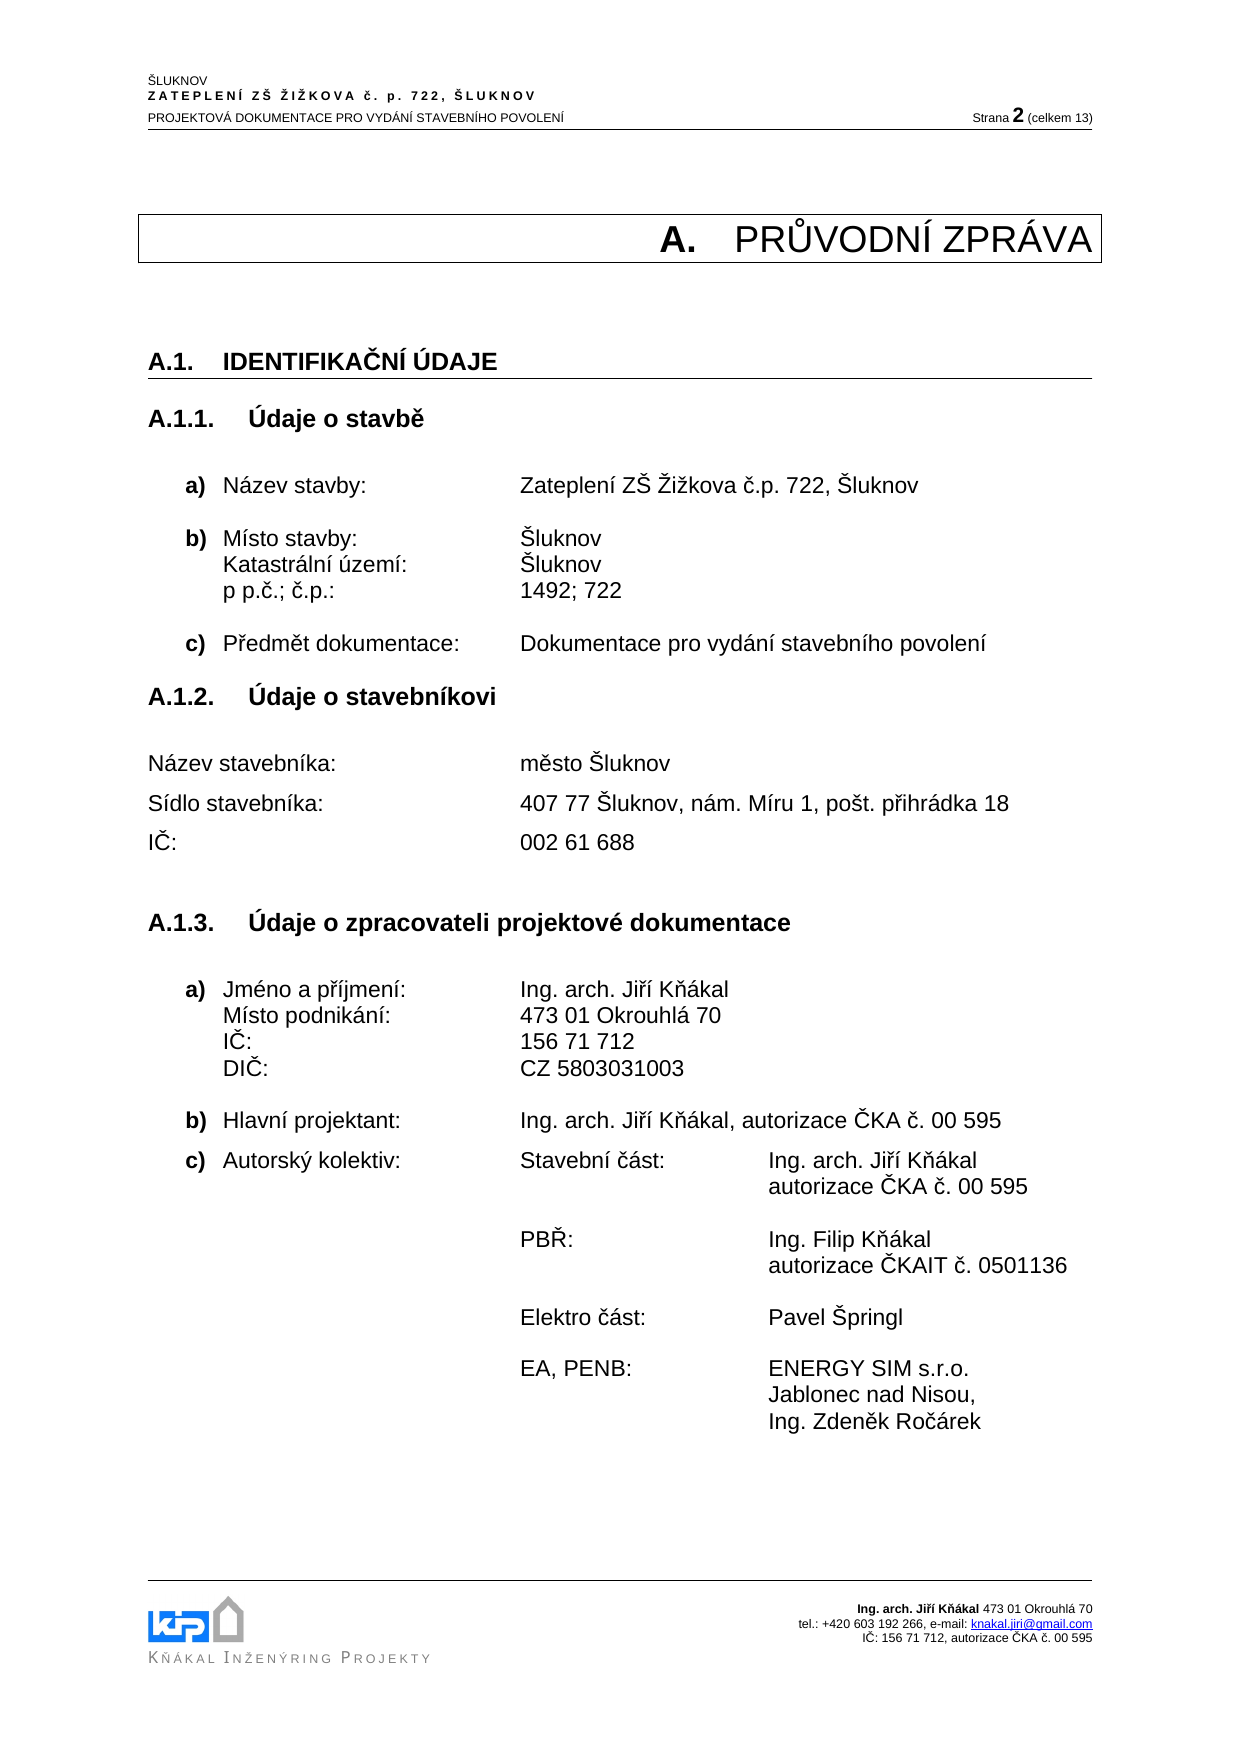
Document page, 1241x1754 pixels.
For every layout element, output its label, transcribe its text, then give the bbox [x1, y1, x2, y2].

text autorizace ČKA č. 00 595 [727, 1173, 1092, 1199]
text autorizace ČKAIT č. 0501136 [148, 1252, 1092, 1279]
list Hlavní projektant: Ing. arch. Jiří Kňákal, autorizace ČKA č. 00 595 [185, 1107, 1092, 1134]
list Jméno a příjmení: Ing. arch. Jiří Kňákal [185, 976, 1092, 1002]
subtitle identifikační údaje [148, 347, 1092, 378]
subtitle Údaje o stavbě [148, 404, 1092, 433]
subtitle Údaje o zpracovateli projektové dokumentace [148, 907, 1092, 936]
picture [147, 1594, 245, 1643]
subtitle PRŮVODNÍ ZPRÁVa [139, 215, 1101, 262]
text Název stavebníka: město Šluknov [148, 750, 1092, 777]
subtitle Údaje o stavebníkovi [148, 682, 1092, 711]
list Katastrální území: Šluknov [223, 551, 1092, 577]
text Ing. Zdeněk Ročárek [768, 1408, 1092, 1434]
text Jablonec nad Nisou, [727, 1381, 1092, 1408]
list Místo stavby: Šluknov [185, 525, 1092, 551]
list Předmět dokumentace: Dokumentace pro vydání stavebního povolení [185, 630, 1092, 656]
text DIČ: CZ 5803031003 [181, 1055, 1092, 1081]
text IČ: 156 71 712 [181, 1028, 1092, 1055]
text Místo podnikání: 473 01 Okrouhlá 70 [181, 1002, 1092, 1028]
text IČ: 002 61 688 [148, 829, 1092, 856]
list Název stavby: Zateplení ZŠ Žižkova č.p. 722, Šluknov [185, 472, 1092, 498]
text Elektro část: Pavel Špringl [478, 1304, 1092, 1330]
text PBŘ: Ing. Filip Kňákal [148, 1226, 1092, 1252]
text Sídlo stavebníka: 407 77 Šluknov, nám. Míru 1, pošt. přihrádka 18 [148, 790, 1092, 816]
list p p.č.; č.p.: 1492; 722 [223, 577, 1092, 604]
text EA, PENB: ENERGY SIM s.r.o. [148, 1355, 1092, 1381]
list Autorský kolektiv: Stavební část: Ing. arch. Jiří Kňákal [185, 1147, 1092, 1173]
